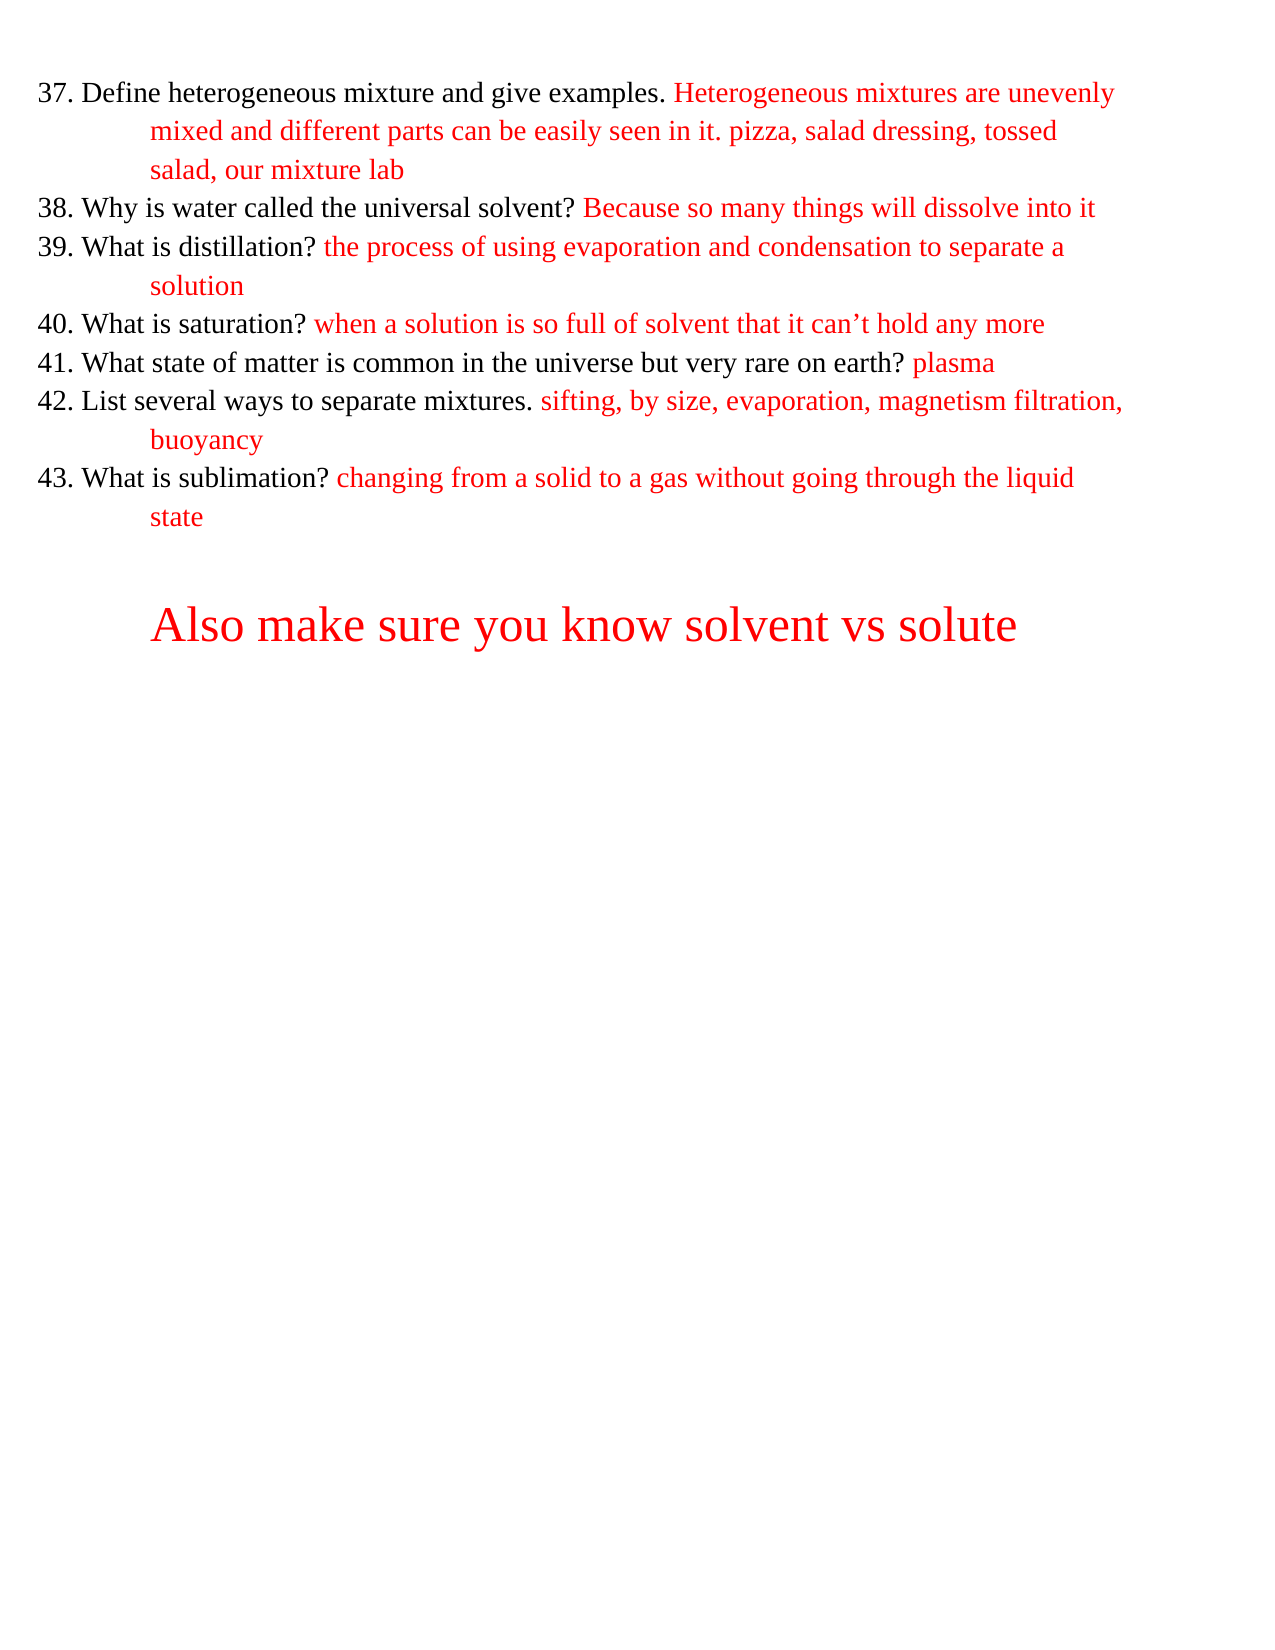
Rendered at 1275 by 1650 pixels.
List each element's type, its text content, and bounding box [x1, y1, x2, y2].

text Also make sure you know solvent vs solute [150, 595, 1125, 652]
text 38. Why is water called the universal solvent? Because so many things will dissolve into it [37, 191, 1125, 224]
text 41. What state of matter is common in the universe but very rare on earth? plasma [37, 345, 1125, 378]
text 39. What is distillation? the process of using evaporation and condensation to separate a solution [37, 229, 1125, 301]
text 37. Define heterogeneous mixture and give examples. Heterogeneous mixtures are unevenly mixed and different parts can be easily seen in it. pizza, salad dressing, tossed salad, our mixture lab [37, 75, 1125, 186]
text 42. List several ways to separate mixtures. sifting, by size, evaporation, magnetism filtration, buoyancy [37, 383, 1125, 455]
text 40. What is saturation? when a solution is so full of solvent that it can’t hold any more [37, 306, 1125, 340]
text 43. What is sublimation? changing from a solid to a gas without going through the liquid state [37, 460, 1125, 532]
